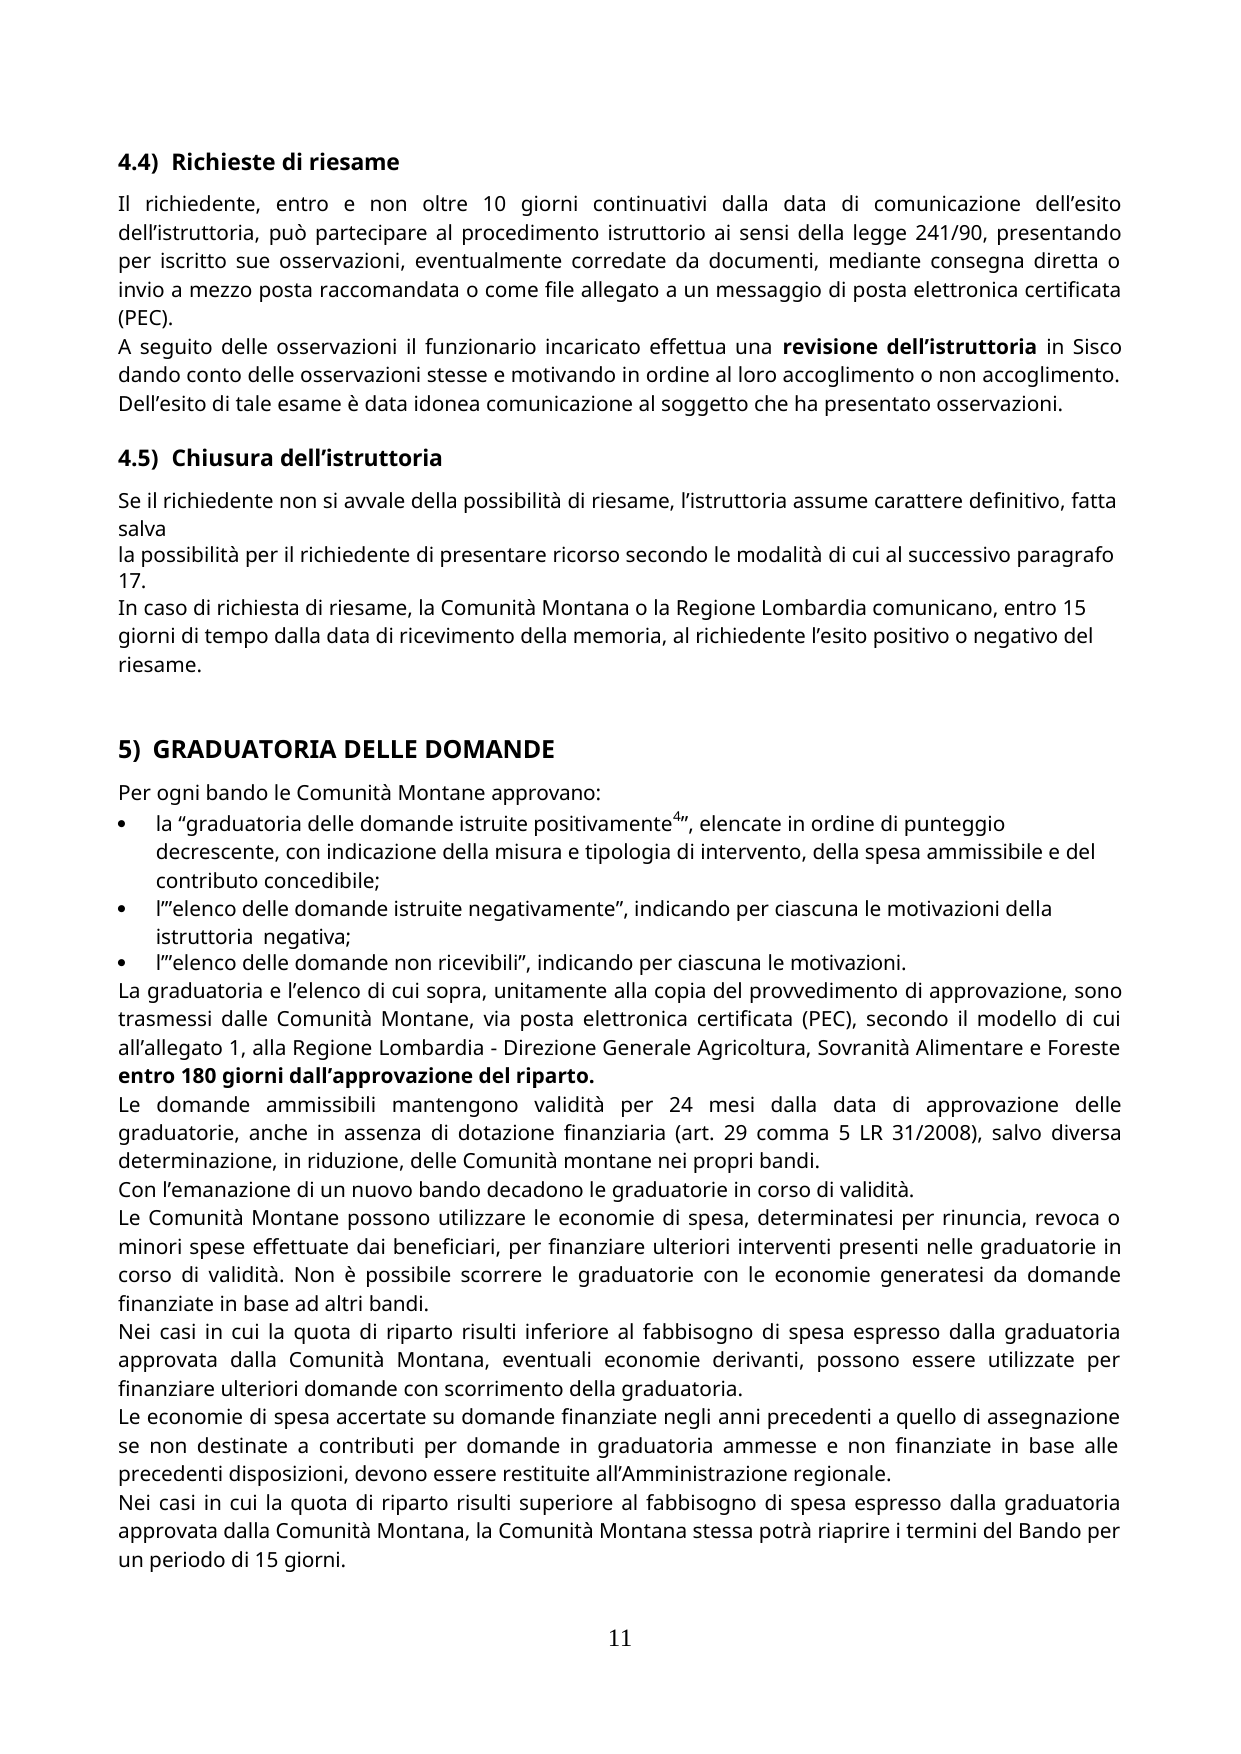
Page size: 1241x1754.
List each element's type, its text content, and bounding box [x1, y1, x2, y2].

subtitle Chiusura dell’istruttoria [118, 442, 1137, 473]
text Con l’emanazione di un nuovo bando decadono le graduatorie in corso di validità. [118, 1175, 1137, 1203]
text Nei casi in cui la quota di riparto risulti inferiore al fabbisogno di spesa espresso dalla graduatoria approvata dalla Comunità Montana, eventuali economie derivanti, possono essere utilizzate per finanziare ulteriori domande con scorrimento della graduatoria. [118, 1317, 1122, 1402]
list l’”elenco delle domande non ricevibili”, indicando per ciascuna le motivazioni. [118, 951, 1137, 976]
text Se il richiedente non si avvale della possibilità di riesame, l’istruttoria assume carattere definitivo, fatta salva [118, 486, 1137, 543]
subtitle GRADUATORIA DELLE DOMANDE [118, 732, 1137, 766]
text Nei casi in cui la quota di riparto risulti superiore al fabbisogno di spesa espresso dalla graduatoria approvata dalla Comunità Montana, la Comunità Montana stessa potrà riaprire i termini del Bando per un periodo di 15 giorni. [118, 1488, 1121, 1573]
text Per ogni bando le Comunità Montane approvano: [118, 778, 1137, 807]
text Le Comunità Montane possono utilizzare le economie di spesa, determinatesi per rinuncia, revoca o minori spese effettuate dai beneficiari, per finanziare ulteriori interventi presenti nelle graduatorie in corso di validità. Non è possibile scorrere le graduatorie con le economie generatesi da domande finanziate in base ad altri bandi. [118, 1203, 1122, 1317]
text La graduatoria e l’elenco di cui sopra, unitamente alla copia del provvedimento di approvazione, sono trasmessi dalle Comunità Montane, via posta elettronica certificata (PEC), secondo il modello di cui all’allegato 1, alla Regione Lombardia - Direzione Generale Agricoltura, Sovranità Alimentare e Foreste entro 180 giorni dall’approvazione del riparto. [118, 976, 1122, 1090]
list la “graduatoria delle domande istruite positivamente4”, elencate in ordine di punteggio decrescente, con indicazione della misura e tipologia di intervento, della spesa ammissibile e del contributo concedibile; [118, 807, 1122, 894]
text la possibilità per il richiedente di presentare ricorso secondo le modalità di cui al successivo paragrafo 17. [118, 543, 1137, 593]
text Le economie di spesa accertate su domande finanziate negli anni precedenti a quello di assegnazione se non destinate a contributi per domande in graduatoria ammesse e non finanziate in base alle precedenti disposizioni, devono essere restituite all’Amministrazione regionale. [118, 1402, 1121, 1488]
text Il richiedente, entro e non oltre 10 giorni continuativi dalla data di comunicazione dell’esito dell’istruttoria, può partecipare al procedimento istruttorio ai sensi della legge 241/90, presentando per iscritto sue osservazioni, eventualmente corredate da documenti, mediante consegna diretta o invio a mezzo posta raccomandata o come file allegato a un messaggio di posta elettronica certificata (PEC). [118, 189, 1122, 332]
text A seguito delle osservazioni il funzionario incaricato effettua una revisione dell’istruttoria in Sisco dando conto delle osservazioni stesse e motivando in ordine al loro accoglimento o non accoglimento. Dell’esito di tale esame è data idonea comunicazione al soggetto che ha presentato osservazioni. [118, 332, 1122, 417]
subtitle Richieste di riesame [118, 146, 1137, 177]
text Le domande ammissibili mantengono validità per 24 mesi dalla data di approvazione delle graduatorie, anche in assenza di dotazione finanziaria (art. 29 comma 5 LR 31/2008), salvo diversa determinazione, in riduzione, delle Comunità montane nei propri bandi. [118, 1090, 1122, 1175]
text In caso di richiesta di riesame, la Comunità Montana o la Regione Lombardia comunicano, entro 15 giorni di tempo dalla data di ricevimento della memoria, al richiedente l’esito positivo o negativo del riesame. [118, 593, 1137, 678]
list l’”elenco delle domande istruite negativamente”, indicando per ciascuna le motivazioni della istruttoria negativa; [118, 894, 1122, 950]
